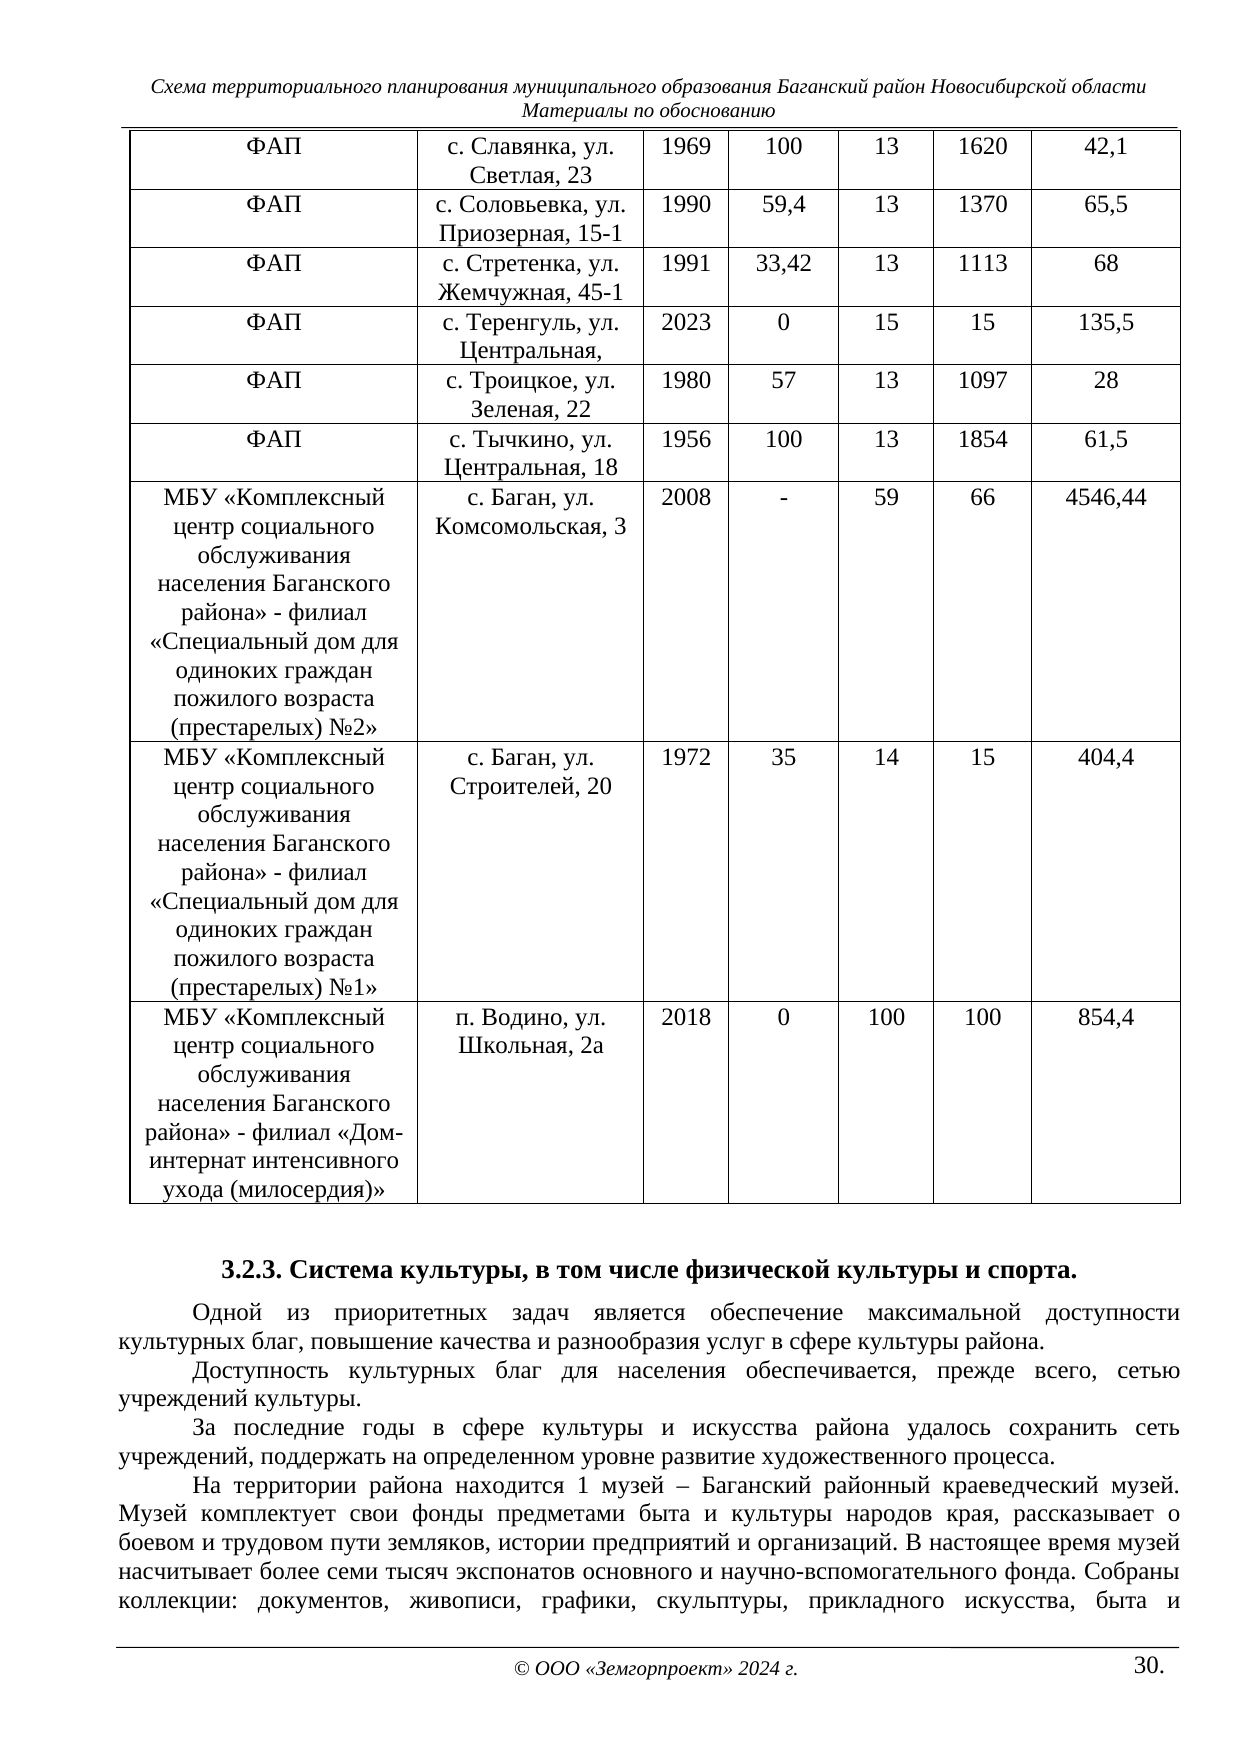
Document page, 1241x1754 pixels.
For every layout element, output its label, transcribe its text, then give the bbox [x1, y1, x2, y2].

table_cell 1991 [644, 248, 728, 306]
table_cell 13 [839, 190, 933, 247]
table_cell 1956 [644, 424, 728, 481]
table_cell с. Баган, ул. Строителей, 20 [418, 742, 643, 1001]
table_cell 854,4 [1032, 1002, 1180, 1203]
table_cell ФАП [131, 424, 417, 481]
table_cell п. Водино, ул. Школьная, 2а [418, 1002, 643, 1203]
table_cell - [729, 482, 838, 741]
table_cell 13 [839, 365, 933, 423]
table_cell 2018 [644, 1002, 728, 1203]
table_cell 2008 [644, 482, 728, 741]
table_cell 100 [934, 1002, 1031, 1203]
table_cell 13 [839, 131, 933, 188]
table_cell 42,1 [1032, 131, 1180, 188]
table_cell с. Теренгуль, ул. Центральная, [418, 307, 643, 364]
table_cell МБУ «Комплексный центр социального обслуживания населения Баганского района» - филиал «Специальный дом для одиноких граждан пожилого возраста (престарелых) №1» [131, 742, 417, 1001]
table_cell 1370 [934, 190, 1031, 247]
text Одной из приоритетных задач является обеспечение максимальной доступности культурных благ, повышение качества и разнообразия услуг в сфере культуры района. [118, 1297, 1181, 1355]
text Доступность культурных благ для населения обеспечивается, прежде всего, сетью учреждений культуры. [118, 1355, 1181, 1412]
table_cell с. Славянка, ул. Светлая, 23 [418, 131, 643, 188]
table_cell 59 [839, 482, 933, 741]
table_cell 100 [729, 424, 838, 481]
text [118, 1470, 1181, 1613]
table_cell 0 [729, 1002, 838, 1203]
table_cell МБУ «Комплексный центр социального обслуживания населения Баганского района» - филиал «Специальный дом для одиноких граждан пожилого возраста (престарелых) №2» [131, 482, 417, 741]
text За последние годы в сфере культуры и искусства района удалось сохранить сеть учреждений, поддержать на определенном уровне развитие художественного процесса. [118, 1412, 1181, 1470]
table_cell 0 [729, 307, 838, 364]
table_cell 2023 [644, 307, 728, 364]
table_cell 15 [934, 307, 1031, 364]
table_cell с. Баган, ул. Комсомольская, 3 [418, 482, 643, 741]
table_cell 1969 [644, 131, 728, 188]
table_cell 33,42 [729, 248, 838, 306]
table_cell 1113 [934, 248, 1031, 306]
table_cell 68 [1032, 248, 1180, 306]
table_cell ФАП [131, 307, 417, 364]
table_cell 59,4 [729, 190, 838, 247]
table_cell ФАП [131, 248, 417, 306]
table_cell 28 [1032, 365, 1180, 423]
table_cell ФАП [131, 365, 417, 423]
table_cell 1990 [644, 190, 728, 247]
table_cell 100 [839, 1002, 933, 1203]
table_cell 4546,44 [1032, 482, 1180, 741]
table_cell с. Троицкое, ул. Зеленая, 22 [418, 365, 643, 423]
table_cell 100 [729, 131, 838, 188]
table_cell 1980 [644, 365, 728, 423]
table_cell 35 [729, 742, 838, 1001]
table_cell 135,5 [1032, 307, 1180, 364]
table_cell 1097 [934, 365, 1031, 423]
table_cell 15 [934, 742, 1031, 1001]
table_cell 14 [839, 742, 933, 1001]
table_cell 1854 [934, 424, 1031, 481]
table_cell 65,5 [1032, 190, 1180, 247]
table_cell ФАП [131, 190, 417, 247]
table_cell 1620 [934, 131, 1031, 188]
table_cell с. Соловьевка, ул. Приозерная, 15-1 [418, 190, 643, 247]
subtitle 3.2.3. Система культуры, в том числе физической культуры и спорта. [118, 1254, 1181, 1285]
table_cell с. Стретенка, ул. Жемчужная, 45-1 [418, 248, 643, 306]
table_cell 1972 [644, 742, 728, 1001]
table_cell 15 [839, 307, 933, 364]
table_cell ФАП [131, 131, 417, 188]
table_cell 66 [934, 482, 1031, 741]
table_cell МБУ «Комплексный центр социального обслуживания населения Баганского района» - филиал «Дом-интернат интенсивного ухода (милосердия)» [131, 1002, 417, 1203]
table_cell с. Тычкино, ул. Центральная, 18 [418, 424, 643, 481]
table_cell 61,5 [1032, 424, 1180, 481]
table_cell 404,4 [1032, 742, 1180, 1001]
table_cell 57 [729, 365, 838, 423]
table_cell 13 [839, 248, 933, 306]
table_cell 13 [839, 424, 933, 481]
